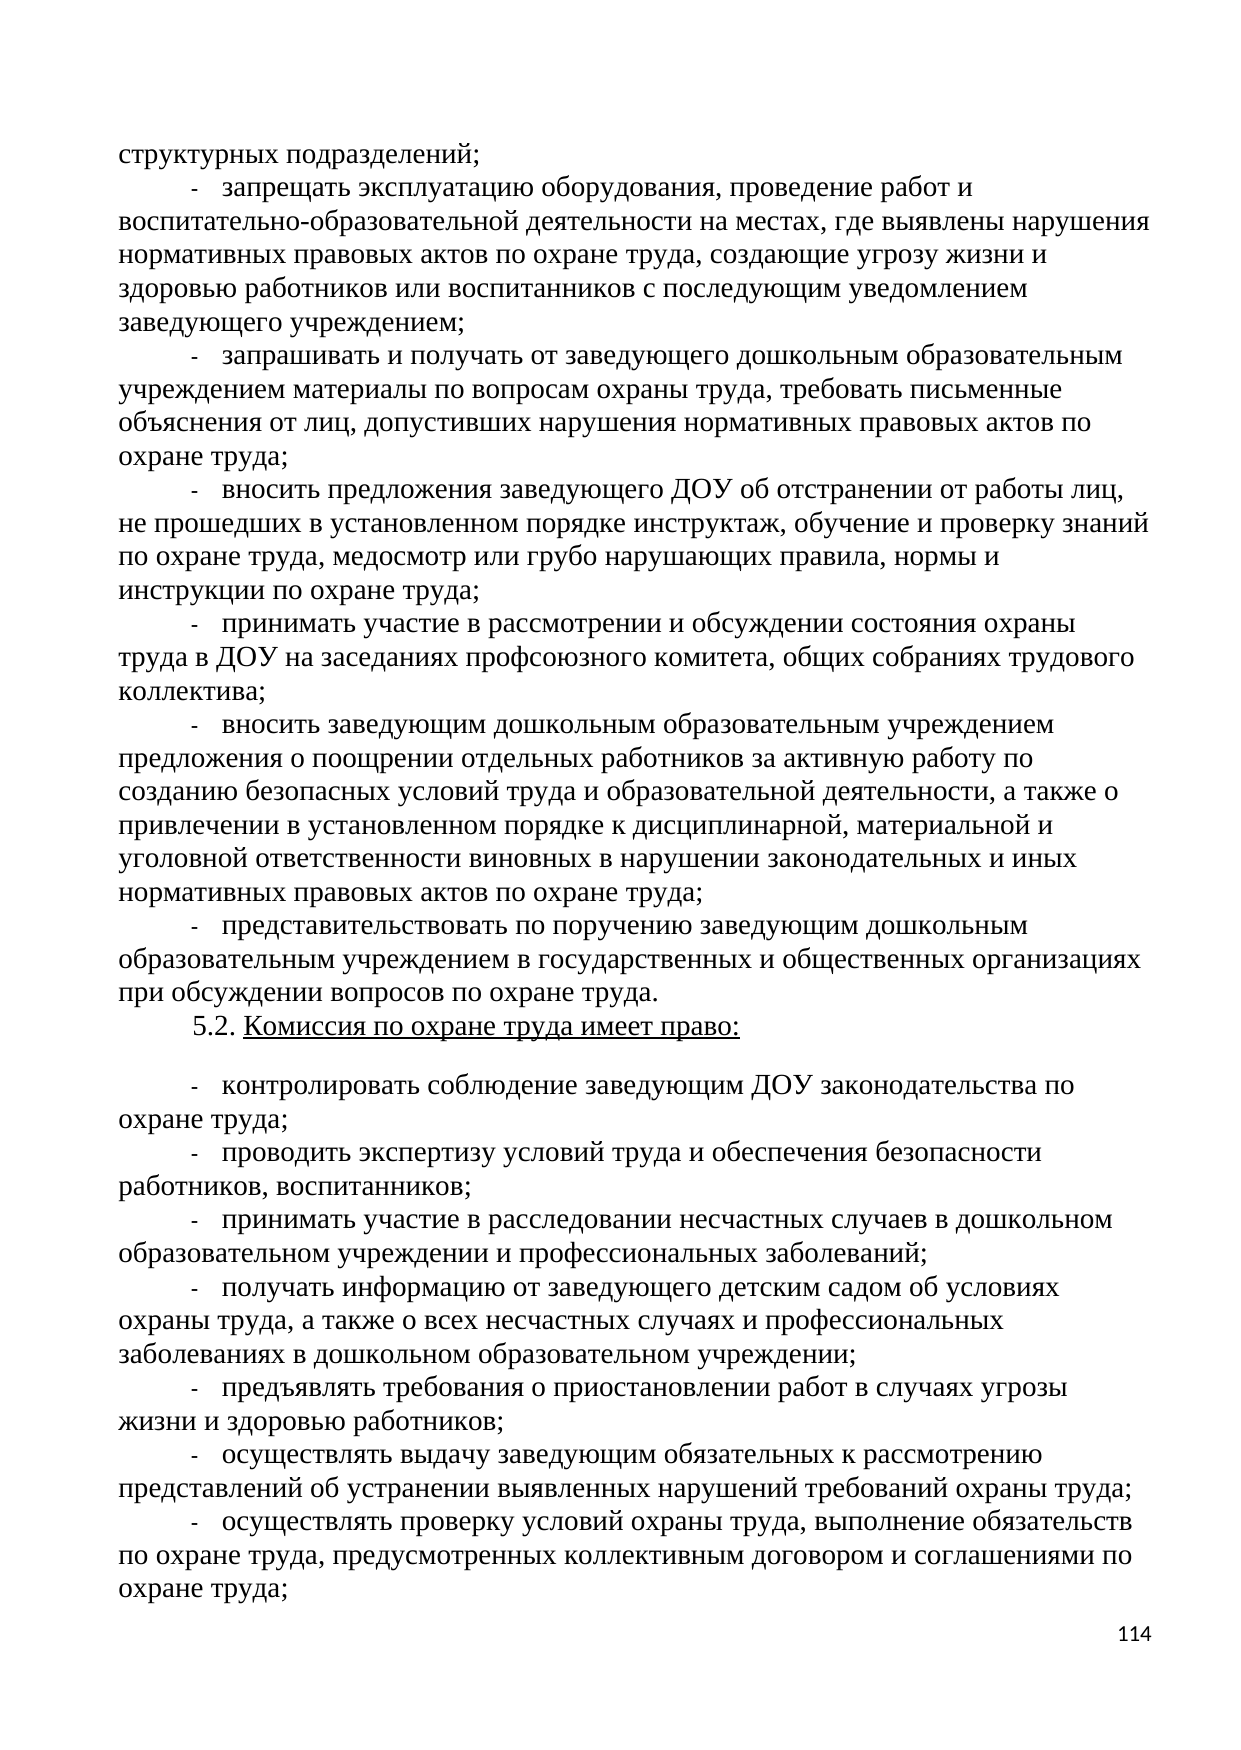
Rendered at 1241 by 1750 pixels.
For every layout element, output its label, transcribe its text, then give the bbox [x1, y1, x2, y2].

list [118, 136, 1152, 169]
list предъявлять требования о приостановлении работ в случаях угрозы жизни и здоровью работников; из источника http://ohrana-tryda.com/node/1287 [118, 1369, 1152, 1436]
list запрашивать и получать от заведующего дошкольным образовательным учреждением материалы по вопросам охраны труда, требовать письменные объяснения от лиц, допустивших нарушения нормативных правовых актов по охране труда; [118, 337, 1152, 471]
list контролировать соблюдение заведующим ДОУ законодательства по охране труда; [118, 1067, 1152, 1134]
list вносить предложения заведующего ДОУ об отстранении от работы лиц, не прошедших в установленном порядке инструктаж, обучение и проверку знаний по охране труда, медосмотр или грубо нарушающих правила, нормы и инструкции по охране труда; [118, 471, 1152, 606]
list принимать участие в рассмотрении и обсуждении состояния охраны труда в ДОУ на заседаниях профсоюзного комитета, общих собраниях трудового коллектива; [118, 606, 1152, 706]
list осуществлять выдачу заведующим обязательных к рассмотрению представлений об устранении выявленных нарушений требований охраны труда; [118, 1436, 1152, 1503]
list представительствовать по поручению заведующим дошкольным образовательным учреждением в государственных и общественных организациях при обсуждении вопросов по охране труда. [118, 907, 1152, 1008]
list проводить экспертизу условий труда и обеспечения безопасности работников, воспитанников; [118, 1134, 1152, 1202]
list вносить заведующим дошкольным образовательным учреждением предложения о поощрении отдельных работников за активную работу по созданию безопасных условий труда и образовательной деятельности, а также о привлечении в установленном порядке к дисциплинарной, материальной и уголовной ответственности виновных в нарушении законодательных и иных нормативных правовых актов по охране труда; [118, 706, 1152, 907]
text 5.2. Комиссия по охране труда имеет право: [118, 1008, 1152, 1042]
list получать информацию от заведующего детским садом об условиях охраны труда, а также о всех несчастных случаях и профессиональных заболеваниях в дошкольном образовательном учреждении; [118, 1269, 1152, 1369]
list принимать участие в расследовании несчастных случаев в дошкольном образовательном учреждении и профессиональных заболеваний; [118, 1202, 1152, 1269]
list осуществлять проверку условий охраны труда, выполнение обязательств по охране труда, предусмотренных коллективным договором и соглашениями по охране труда; [118, 1503, 1152, 1604]
list запрещать эксплуатацию оборудования, проведение работ и воспитательно-образовательной деятельности на местах, где выявлены нарушения нормативных правовых актов по охране труда, создающие угрозу жизни и здоровью работников или воспитанников с последующим уведомлением заведующего учреждением; [118, 169, 1152, 337]
